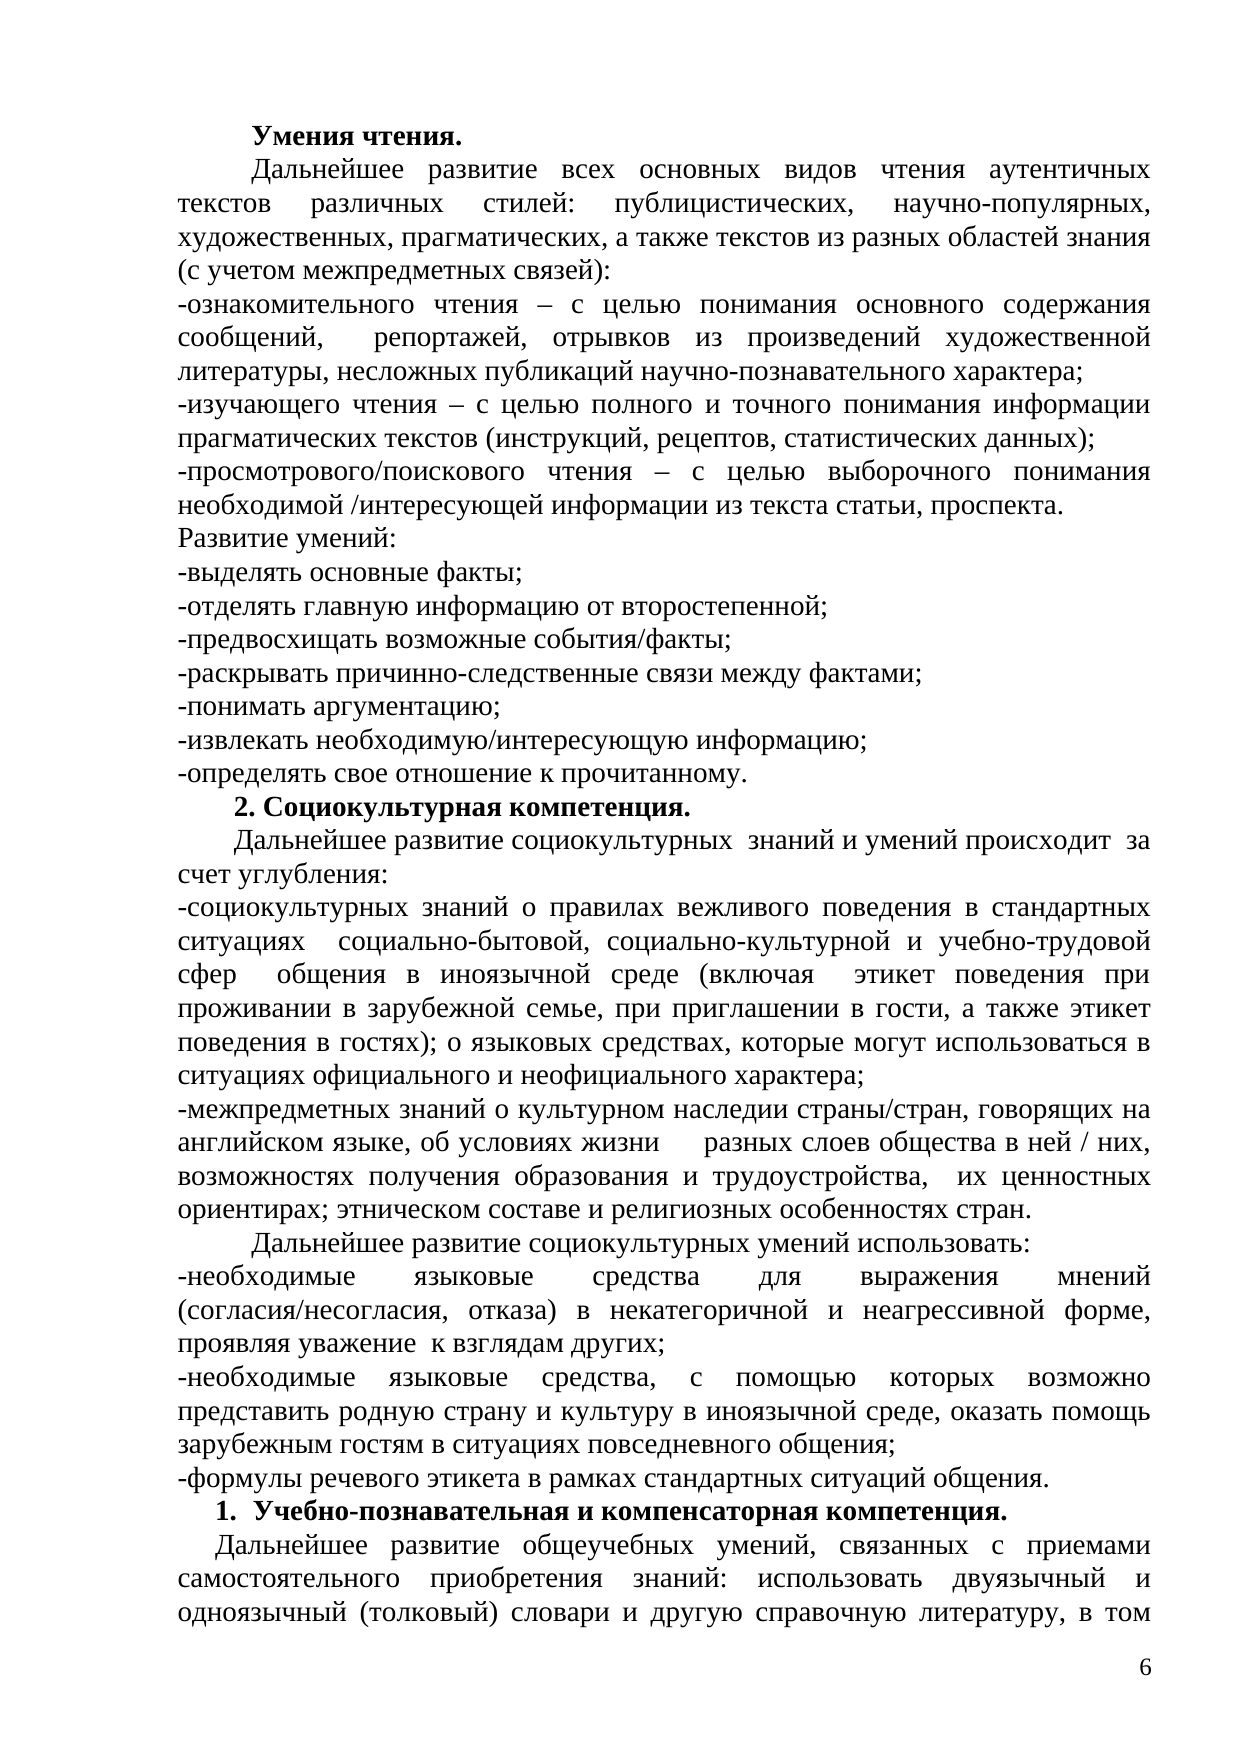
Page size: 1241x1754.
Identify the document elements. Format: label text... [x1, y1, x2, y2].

text -понимать аргументацию; [177, 688, 1152, 722]
text -раскрывать причинно-следственные связи между фактами; [177, 655, 1152, 688]
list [177, 1527, 1152, 1627]
text -предвосхищать возможные события/факты; [177, 621, 1152, 655]
list -межпредметных знаний о культурном наследии страны/стран, говорящих на английском языке, об условиях жизни разных слоев общества в ней / них, возможностях получения образования и трудоустройства, их ценностных ориентирах; этническом составе и религиозных особенностях стран. [177, 1091, 1152, 1225]
text -просмотрового/поискового чтения – с целью выборочного понимания необходимой /интересующей информации из текста статьи, проспекта. [177, 453, 1152, 521]
text 2. Социокультурная компетенция. [177, 789, 1152, 822]
text Дальнейшее развитие всех основных видов чтения аутентичных текстов различных стилей: публицистических, научно-популярных, художественных, прагматических, а также текстов из разных областей знания (с учетом межпредметных связей): [177, 152, 1152, 286]
text -извлекать необходимую/интересующую информацию; [177, 722, 1152, 755]
list -необходимые языковые средства для выражения мнений (согласия/несогласия, отказа) в некатегоричной и неагрессивной форме, проявляя уважение к взглядам других; [177, 1258, 1152, 1359]
text -ознакомительного чтения – с целью понимания основного содержания сообщений, репортажей, отрывков из произведений художественной литературы, несложных публикаций научно-познавательного характера; [177, 286, 1152, 386]
list Дальнейшее развитие социокультурных знаний и умений происходит за счет углубления: [177, 822, 1152, 889]
list Дальнейшее развитие социокультурных умений использовать: [177, 1225, 1152, 1258]
text Умения чтения. [177, 118, 1152, 152]
list -формулы речевого этикета в рамках стандартных ситуаций общения. [177, 1460, 1152, 1493]
list -необходимые языковые средства, с помощью которых возможно представить родную страну и культуру в иноязычной среде, оказать помощь зарубежным гостям в ситуациях повседневного общения; [177, 1359, 1152, 1460]
text -отделять главную информацию от второстепенной; [177, 588, 1152, 621]
text -изучающего чтения – с целью полного и точного понимания информации прагматических текстов (инструкций, рецептов, статистических данных); [177, 386, 1152, 453]
list Учебно-познавательная и компенсаторная компетенция. [215, 1493, 1152, 1527]
list -социокультурных знаний о правилах вежливого поведения в стандартных ситуациях социально-бытовой, социально-культурной и учебно-трудовой сфер общения в иноязычной среде (включая этикет поведения при проживании в зарубежной семье, при приглашении в гости, а также этикет поведения в гостях); о языковых средствах, которые могут использоваться в ситуациях официального и неофициального характера; [177, 889, 1152, 1091]
text Развитие умений: [177, 521, 1152, 554]
text -определять свое отношение к прочитанному. [177, 755, 1152, 789]
text -выделять основные факты; [177, 554, 1152, 588]
